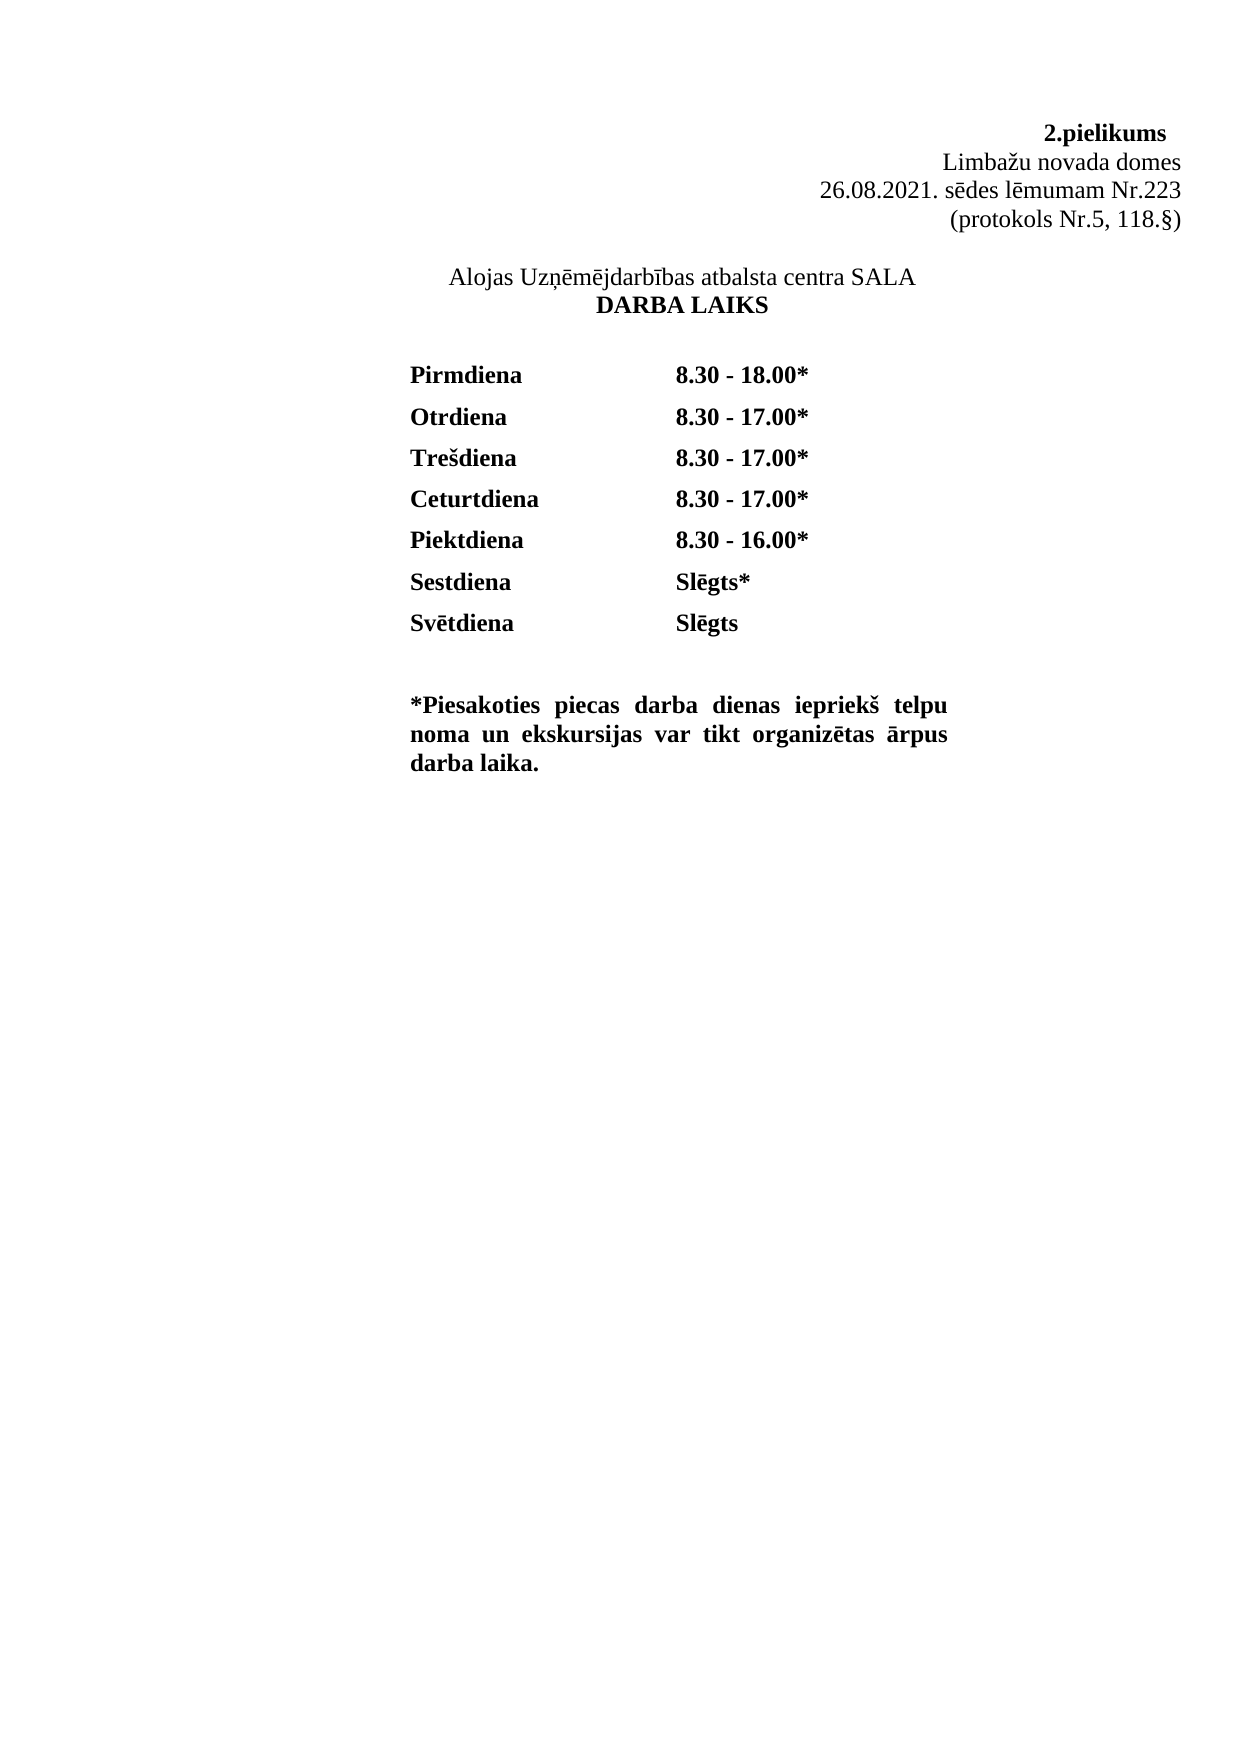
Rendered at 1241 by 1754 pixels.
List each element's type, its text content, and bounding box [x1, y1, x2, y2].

text 2.pielikums [44, 118, 1167, 147]
text DARBA LAIKS [44, 291, 1240, 319]
text Limbažu novada domes [177, 147, 1181, 176]
text 26.08.2021. sēdes lēmumam Nr.223 [177, 176, 1181, 204]
text Alojas Uzņēmējdarbības atbalsta centra SALA [44, 262, 1240, 291]
table_header 8.30 - 18.00* 8.30 - 17.00* 8.30 - 17.00* 8.30 - 17.00* 8.30 - 16.00* Slēgts* Slēgts [664, 348, 960, 637]
table_cell *Piesakoties piecas darba dienas iepriekš telpu noma un ekskursijas var tikt organizētas ārpus darba laika. [399, 637, 960, 777]
table_header Pirmdiena Otrdiena Trešdiena Ceturtdiena Piektdiena Sestdiena Svētdiena [399, 348, 664, 637]
text (protokols Nr.5, 118.§) [177, 204, 1181, 233]
